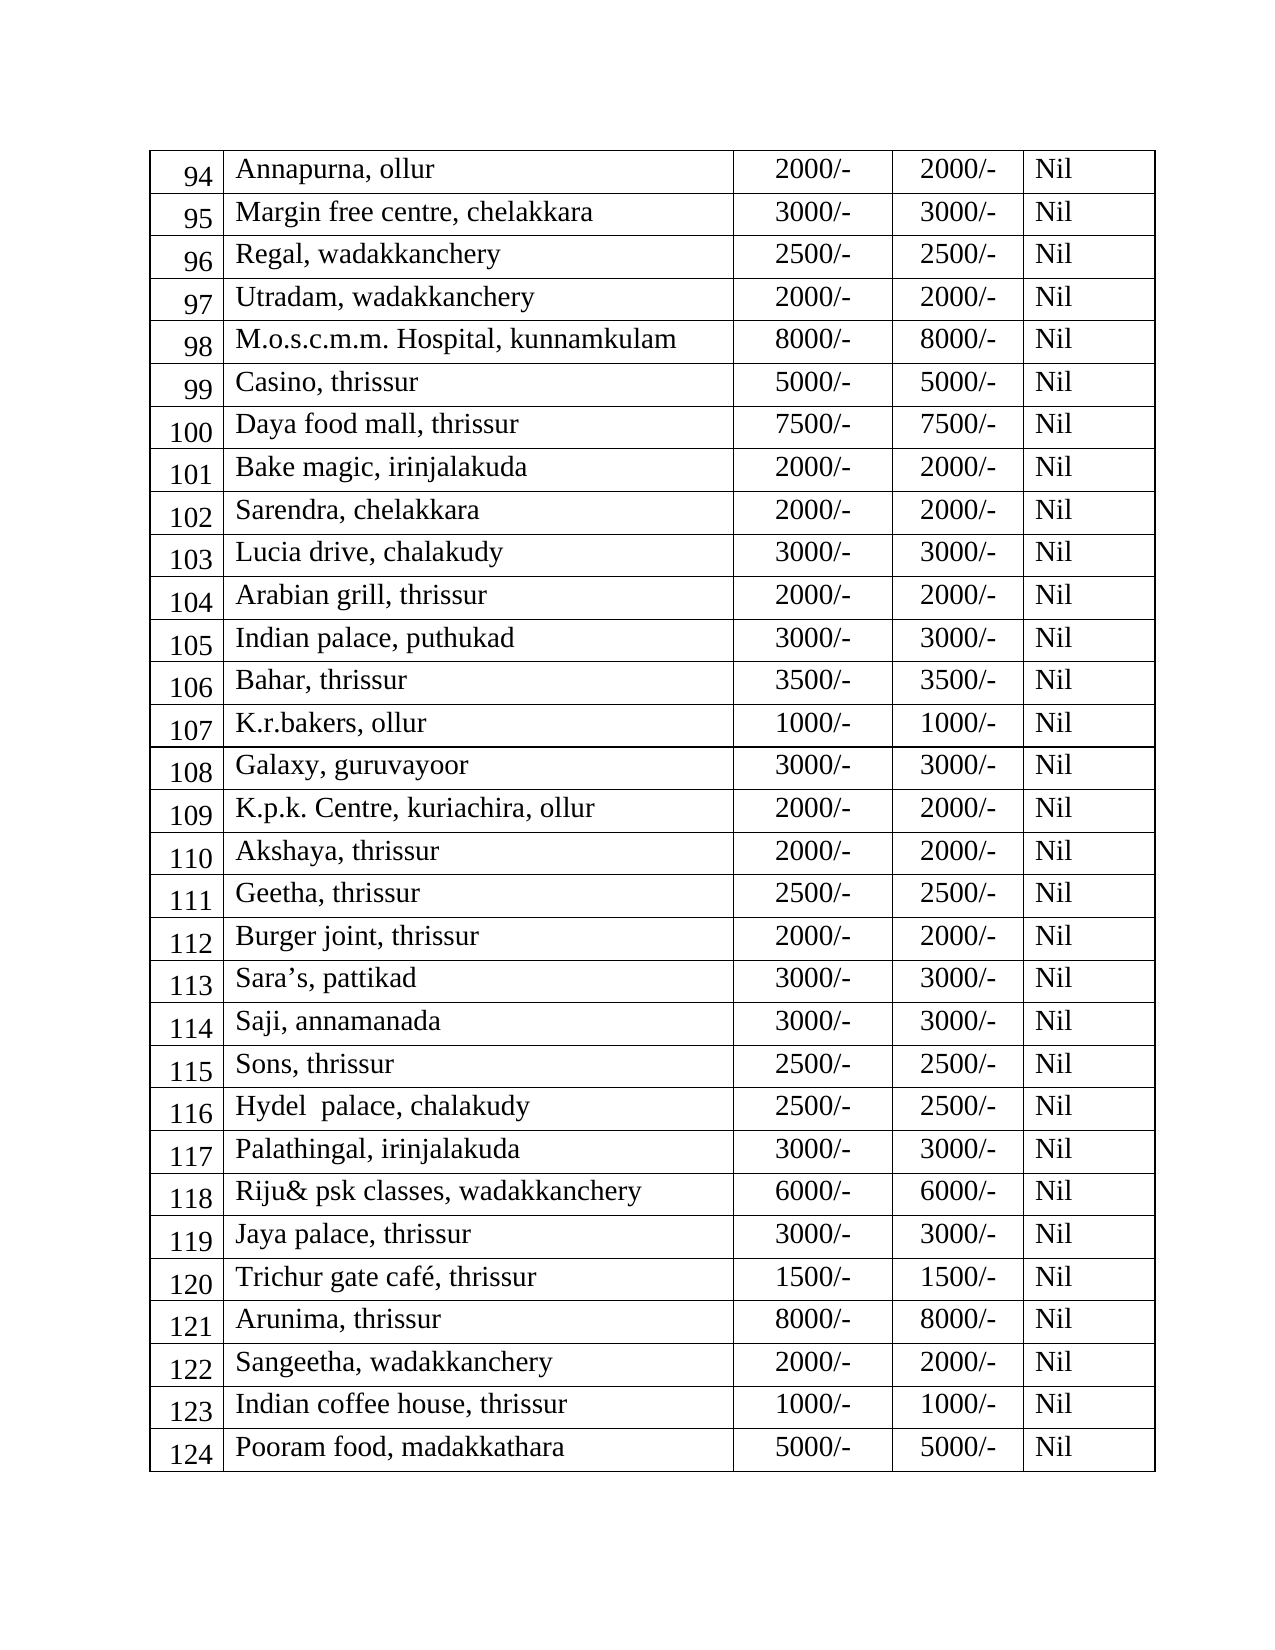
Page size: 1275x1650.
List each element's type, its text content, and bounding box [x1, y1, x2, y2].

table_cell 3000/- [734, 620, 892, 661]
table_cell Hydel palace, chalakudy [224, 1088, 733, 1130]
table_cell 98 [151, 321, 223, 363]
table_cell 119 [151, 1216, 223, 1258]
table_cell 101 [151, 449, 223, 491]
table_cell 1000/- [893, 705, 1023, 746]
table_cell 124 [151, 1429, 223, 1471]
table_cell Utradam, wadakkanchery [224, 279, 733, 320]
table_cell 5000/- [893, 1429, 1023, 1471]
table_cell 2000/- [734, 151, 892, 193]
table_cell 97 [151, 279, 223, 320]
table_cell 123 [151, 1387, 223, 1428]
table_cell 2000/- [893, 918, 1023, 959]
table_cell Nil [1024, 790, 1154, 832]
table_cell 2500/- [734, 1046, 892, 1087]
table_cell Regal, wadakkanchery [224, 236, 733, 278]
table_cell Nil [1024, 535, 1154, 576]
table_cell Nil [1024, 407, 1154, 448]
table_cell 6000/- [734, 1174, 892, 1215]
table_cell 96 [151, 236, 223, 278]
table_cell 3000/- [893, 1216, 1023, 1258]
table_cell Nil [1024, 875, 1154, 917]
table_cell 1500/- [893, 1259, 1023, 1300]
table_cell 2500/- [893, 1046, 1023, 1087]
table_cell Trichur gate café, thrissur [224, 1259, 733, 1300]
table_cell 2500/- [893, 1088, 1023, 1130]
table_cell 5000/- [734, 1429, 892, 1471]
table_cell Nil [1024, 961, 1154, 1002]
table_cell 2000/- [893, 492, 1023, 533]
table_cell Geetha, thrissur [224, 875, 733, 917]
table_cell 2500/- [893, 236, 1023, 278]
table_cell 3000/- [734, 748, 892, 789]
table_cell Sarendra, chelakkara [224, 492, 733, 533]
table_cell 1000/- [734, 705, 892, 746]
table_cell 2000/- [734, 449, 892, 491]
table_cell 7500/- [893, 407, 1023, 448]
table_cell 115 [151, 1046, 223, 1087]
table_cell 114 [151, 1003, 223, 1045]
table_cell 3000/- [734, 194, 892, 235]
table_cell 2500/- [734, 1088, 892, 1130]
table_cell 3000/- [734, 1131, 892, 1172]
table_cell 117 [151, 1131, 223, 1172]
table_cell 6000/- [893, 1174, 1023, 1215]
table_cell 8000/- [893, 1301, 1023, 1343]
table_cell 111 [151, 875, 223, 917]
table_cell Nil [1024, 833, 1154, 874]
table_cell 3000/- [734, 535, 892, 576]
table_cell 7500/- [734, 407, 892, 448]
table_cell Nil [1024, 321, 1154, 363]
table_cell 8000/- [734, 321, 892, 363]
table_cell K.r.bakers, ollur [224, 705, 733, 746]
table_cell 112 [151, 918, 223, 959]
table_cell 2000/- [893, 279, 1023, 320]
table_cell Arunima, thrissur [224, 1301, 733, 1343]
table_cell 113 [151, 961, 223, 1002]
table_cell Nil [1024, 1301, 1154, 1343]
table_cell 2000/- [734, 279, 892, 320]
table_cell 116 [151, 1088, 223, 1130]
table_cell Nil [1024, 1216, 1154, 1258]
table_cell 95 [151, 194, 223, 235]
table_cell 3000/- [893, 1003, 1023, 1045]
table_cell 105 [151, 620, 223, 661]
table_cell 2000/- [893, 449, 1023, 491]
table_cell Sangeetha, wadakkanchery [224, 1344, 733, 1386]
table_cell 104 [151, 577, 223, 619]
table_cell 1500/- [734, 1259, 892, 1300]
table_cell Nil [1024, 1344, 1154, 1386]
table_cell Nil [1024, 748, 1154, 789]
table_cell Nil [1024, 1387, 1154, 1428]
table_cell Nil [1024, 1174, 1154, 1215]
table_cell 121 [151, 1301, 223, 1343]
table_cell 2500/- [734, 236, 892, 278]
table_cell Galaxy, guruvayoor [224, 748, 733, 789]
table_cell Pooram food, madakkathara [224, 1429, 733, 1471]
table_cell M.o.s.c.m.m. Hospital, kunnamkulam [224, 321, 733, 363]
table_cell 3000/- [734, 1003, 892, 1045]
table_cell 2000/- [893, 577, 1023, 619]
table_cell Jaya palace, thrissur [224, 1216, 733, 1258]
table_cell Saji, annamanada [224, 1003, 733, 1045]
table_cell Daya food mall, thrissur [224, 407, 733, 448]
table_cell Nil [1024, 662, 1154, 704]
table_cell Nil [1024, 236, 1154, 278]
table_cell Nil [1024, 1131, 1154, 1172]
table_cell 3000/- [893, 961, 1023, 1002]
table_cell Nil [1024, 705, 1154, 746]
table_cell Indian coffee house, thrissur [224, 1387, 733, 1428]
table_cell 1000/- [734, 1387, 892, 1428]
table_cell 3000/- [893, 748, 1023, 789]
table_cell 3000/- [893, 535, 1023, 576]
table_cell Nil [1024, 449, 1154, 491]
table_cell 120 [151, 1259, 223, 1300]
table_cell Sara’s, pattikad [224, 961, 733, 1002]
table_cell Nil [1024, 364, 1154, 406]
table_cell 2000/- [893, 1344, 1023, 1386]
table_cell Bahar, thrissur [224, 662, 733, 704]
table_cell Nil [1024, 194, 1154, 235]
table_cell 2500/- [893, 875, 1023, 917]
table_cell Indian palace, puthukad [224, 620, 733, 661]
table_cell 106 [151, 662, 223, 704]
table_cell 122 [151, 1344, 223, 1386]
table_cell Sons, thrissur [224, 1046, 733, 1087]
table_cell 3000/- [893, 620, 1023, 661]
table_cell 100 [151, 407, 223, 448]
table_cell 102 [151, 492, 223, 533]
table_cell 109 [151, 790, 223, 832]
table_cell 107 [151, 705, 223, 746]
table_cell 2500/- [734, 875, 892, 917]
table_cell Burger joint, thrissur [224, 918, 733, 959]
table_cell 103 [151, 535, 223, 576]
table_cell 3500/- [893, 662, 1023, 704]
table_cell Nil [1024, 492, 1154, 533]
table_cell 2000/- [734, 492, 892, 533]
table_cell Riju& psk classes, wadakkanchery [224, 1174, 733, 1215]
table_cell Nil [1024, 1088, 1154, 1130]
table_cell 2000/- [734, 1344, 892, 1386]
table_cell 5000/- [734, 364, 892, 406]
table_cell 94 [151, 151, 223, 193]
table_cell 8000/- [893, 321, 1023, 363]
table_cell 3000/- [893, 194, 1023, 235]
table_cell 3500/- [734, 662, 892, 704]
table_cell 2000/- [734, 918, 892, 959]
table_cell 3000/- [893, 1131, 1023, 1172]
table_cell Arabian grill, thrissur [224, 577, 733, 619]
table_cell 3000/- [734, 1216, 892, 1258]
table_cell 2000/- [734, 790, 892, 832]
table_cell 5000/- [893, 364, 1023, 406]
table_cell Nil [1024, 620, 1154, 661]
table_cell Nil [1024, 577, 1154, 619]
table_cell 118 [151, 1174, 223, 1215]
table_cell 8000/- [734, 1301, 892, 1343]
table_cell Nil [1024, 1429, 1154, 1471]
table_cell Bake magic, irinjalakuda [224, 449, 733, 491]
table_cell Annapurna, ollur [224, 151, 733, 193]
table_cell 3000/- [734, 961, 892, 1002]
table_cell Palathingal, irinjalakuda [224, 1131, 733, 1172]
table_cell 2000/- [734, 833, 892, 874]
table_cell Nil [1024, 1003, 1154, 1045]
table_cell Nil [1024, 151, 1154, 193]
table_cell 1000/- [893, 1387, 1023, 1428]
table_cell 2000/- [893, 151, 1023, 193]
table_cell Nil [1024, 918, 1154, 959]
table_cell 2000/- [893, 833, 1023, 874]
table_cell Akshaya, thrissur [224, 833, 733, 874]
table_cell Casino, thrissur [224, 364, 733, 406]
table_cell Margin free centre, chelakkara [224, 194, 733, 235]
table_cell Nil [1024, 279, 1154, 320]
table_cell 99 [151, 364, 223, 406]
table_cell 2000/- [734, 577, 892, 619]
table_cell K.p.k. Centre, kuriachira, ollur [224, 790, 733, 832]
table_cell Nil [1024, 1259, 1154, 1300]
table_cell Lucia drive, chalakudy [224, 535, 733, 576]
table_cell 2000/- [893, 790, 1023, 832]
table_cell 110 [151, 833, 223, 874]
table_cell 108 [151, 748, 223, 789]
table_cell Nil [1024, 1046, 1154, 1087]
